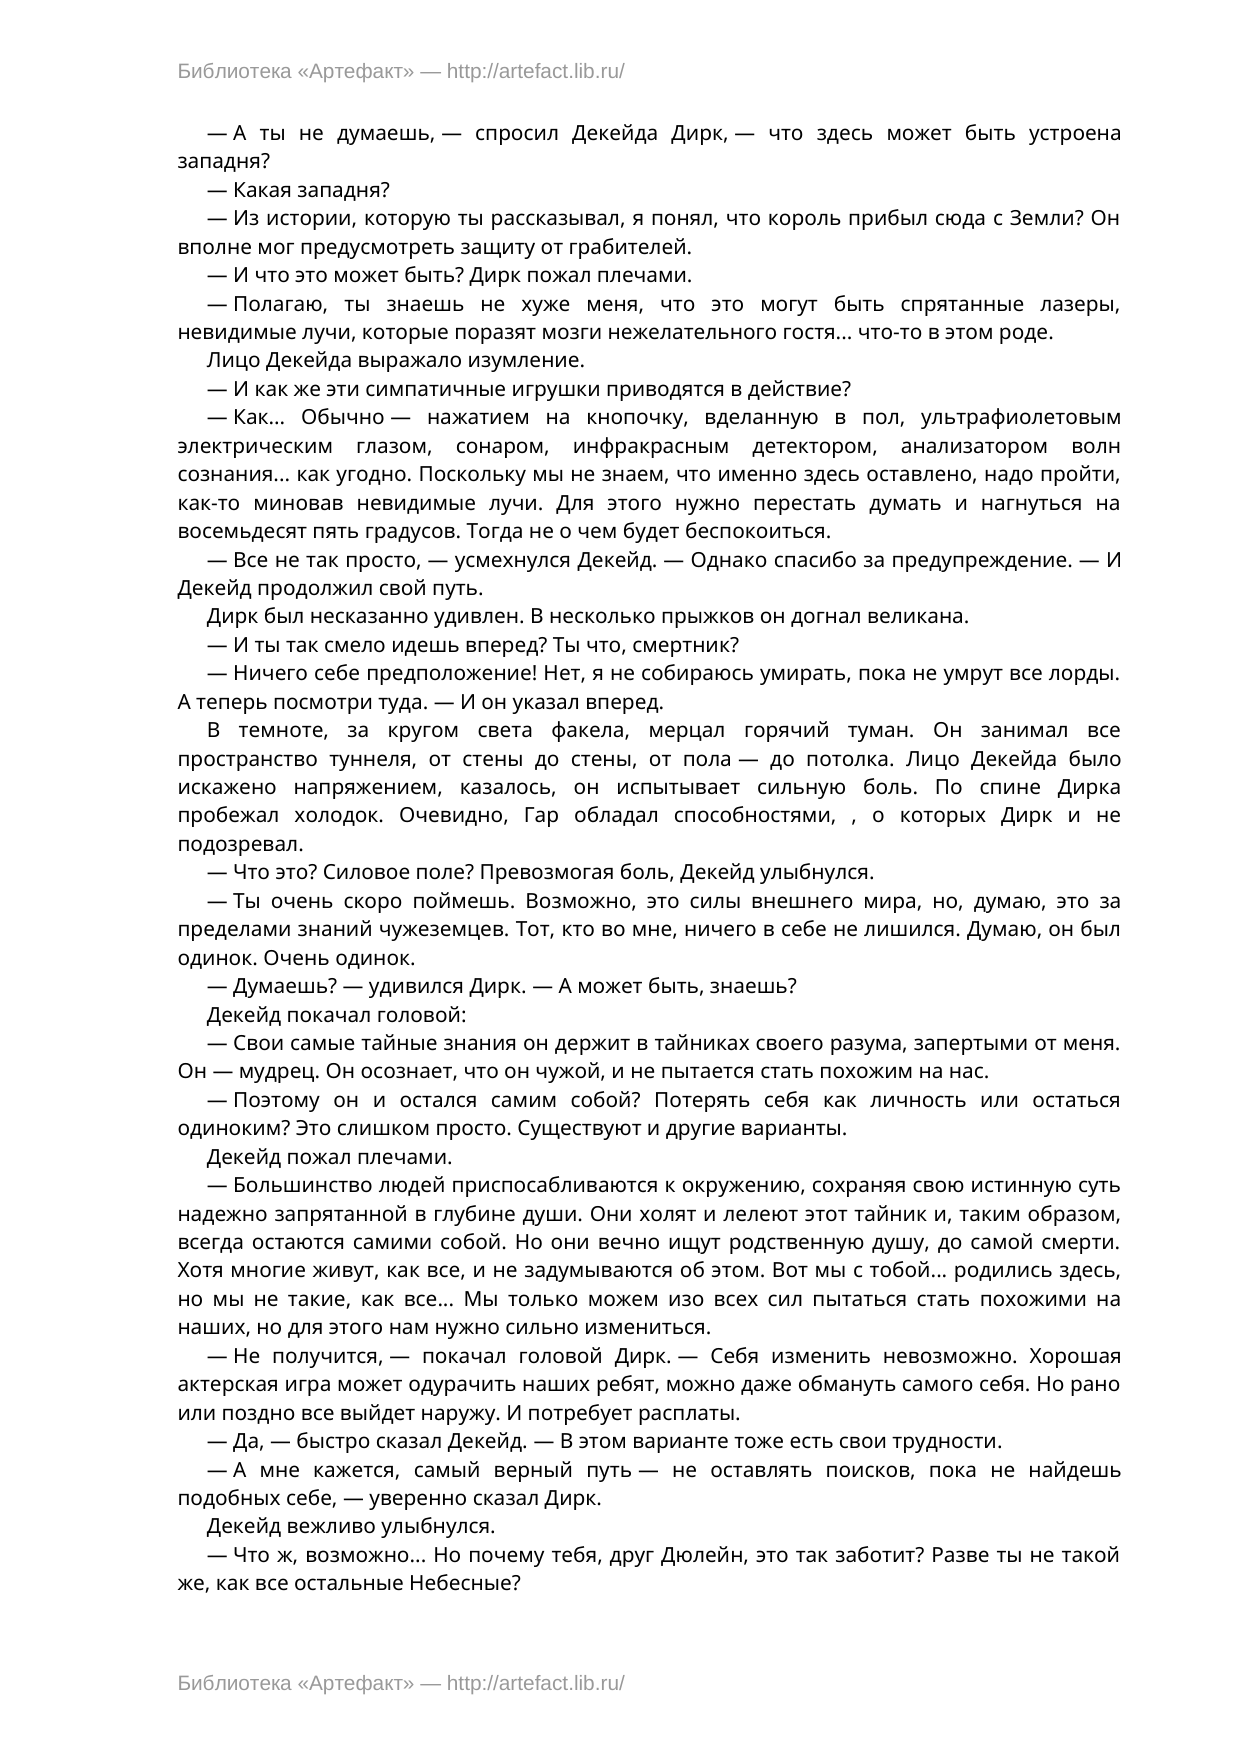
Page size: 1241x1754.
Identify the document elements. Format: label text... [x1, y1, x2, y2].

text — Да, — быстро сказал Декейд. — В этом варианте тоже есть свои трудности. [177, 1426, 1122, 1455]
text — Ничего себе предположение! Нет, я не собираюсь умирать, пока не умрут все лорды. А теперь посмотри туда. — И он указал вперед. [177, 658, 1122, 715]
text — Что это? Силовое поле? Превозмогая боль, Декейд улыбнулся. [177, 857, 1122, 886]
text — А мне кажется, самый верный путь — не оставлять поисков, пока не найдешь подобных себе, — уверенно сказал Дирк. [177, 1455, 1122, 1512]
text — Поэтому он и остался самим собой? Потерять себя как личность или остаться одиноким? Это слишком просто. Существуют и другие варианты. [177, 1085, 1122, 1142]
text — Что ж, возможно... Но почему тебя, друг Дюлейн, это так заботит? Разве ты не такой же, как все остальные Небесные? [177, 1540, 1122, 1597]
text Декейд пожал плечами. [177, 1142, 1122, 1170]
text — Полагаю, ты знаешь не хуже меня, что это могут быть спрятанные лазеры, невидимые лучи, которые поразят мозги нежелательного гостя... что-то в этом роде. [177, 289, 1122, 346]
text Декейд покачал головой: [177, 1000, 1122, 1028]
text — Не получится, — покачал головой Дирк. — Себя изменить невозможно. Хорошая актерская игра может одурачить наших ребят, можно даже обмануть самого себя. Но рано или поздно все выйдет наружу. И потребует расплаты. [177, 1341, 1122, 1426]
text В темноте, за кругом света факела, мерцал горячий туман. Он занимал все пространство туннеля, от стены до стены, от пола — до потолка. Лицо Декейда было искажено напряжением, казалось, он испытывает сильную боль. По спине Дирка пробежал холодок. Очевидно, Гар обладал способностями, , о которых Дирк и не подозревал. [177, 715, 1122, 857]
text — Свои самые тайные знания он держит в тайниках своего разума, запертыми от меня. Он — мудрец. Он осознает, что он чужой, и не пытается стать похожим на нас. [177, 1028, 1122, 1085]
text — Как... Обычно — нажатием на кнопочку, вделанную в пол, ультрафиолетовым электрическим глазом, сонаром, инфракрасным детектором, анализатором волн сознания... как угодно. Поскольку мы не знаем, что именно здесь оставлено, надо пройти, как-то миновав невидимые лучи. Для этого нужно перестать думать и нагнуться на восемьдесят пять градусов. Тогда не о чем будет беспокоиться. [177, 402, 1122, 545]
text Декейд вежливо улыбнулся. [177, 1512, 1122, 1540]
text — Ты очень скоро поймешь. Возможно, это силы внешнего мира, но, думаю, это за пределами знаний чужеземцев. Тот, кто во мне, ничего в себе не лишился. Думаю, он был одинок. Очень одинок. [177, 886, 1122, 971]
text — И как же эти симпатичные игрушки приводятся в действие? [177, 374, 1122, 402]
text — А ты не думаешь, — спросил Декейда Дирк, — что здесь может быть устроена западня? [177, 118, 1122, 175]
text — Какая западня? [177, 175, 1122, 203]
text — Все не так просто, — усмехнулся Декейд. — Однако спасибо за предупреждение. — И Декейд продолжил свой путь. [177, 545, 1122, 602]
text Лицо Декейда выражало изумление. [177, 346, 1122, 374]
text — Из истории, которую ты рассказывал, я понял, что король прибыл сюда с Земли? Он вполне мог предусмотреть защиту от грабителей. [177, 203, 1122, 260]
text — И что это может быть? Дирк пожал плечами. [177, 260, 1122, 289]
text — Большинство людей приспосабливаются к окружению, сохраняя свою истинную суть надежно запрятанной в глубине души. Они холят и лелеют этот тайник и, таким образом, всегда остаются самими собой. Но они вечно ищут родственную душу, до самой смерти. Хотя многие живут, как все, и не задумываются об этом. Вот мы с тобой... родились здесь, но мы не такие, как все... Мы только можем изо всех сил пытаться стать похожими на наших, но для этого нам нужно сильно измениться. [177, 1170, 1122, 1341]
text — И ты так смело идешь вперед? Ты что, смертник? [177, 630, 1122, 658]
text — Думаешь? — удивился Дирк. — А может быть, знаешь? [177, 971, 1122, 1000]
text Дирк был несказанно удивлен. В несколько прыжков он догнал великана. [177, 602, 1122, 630]
